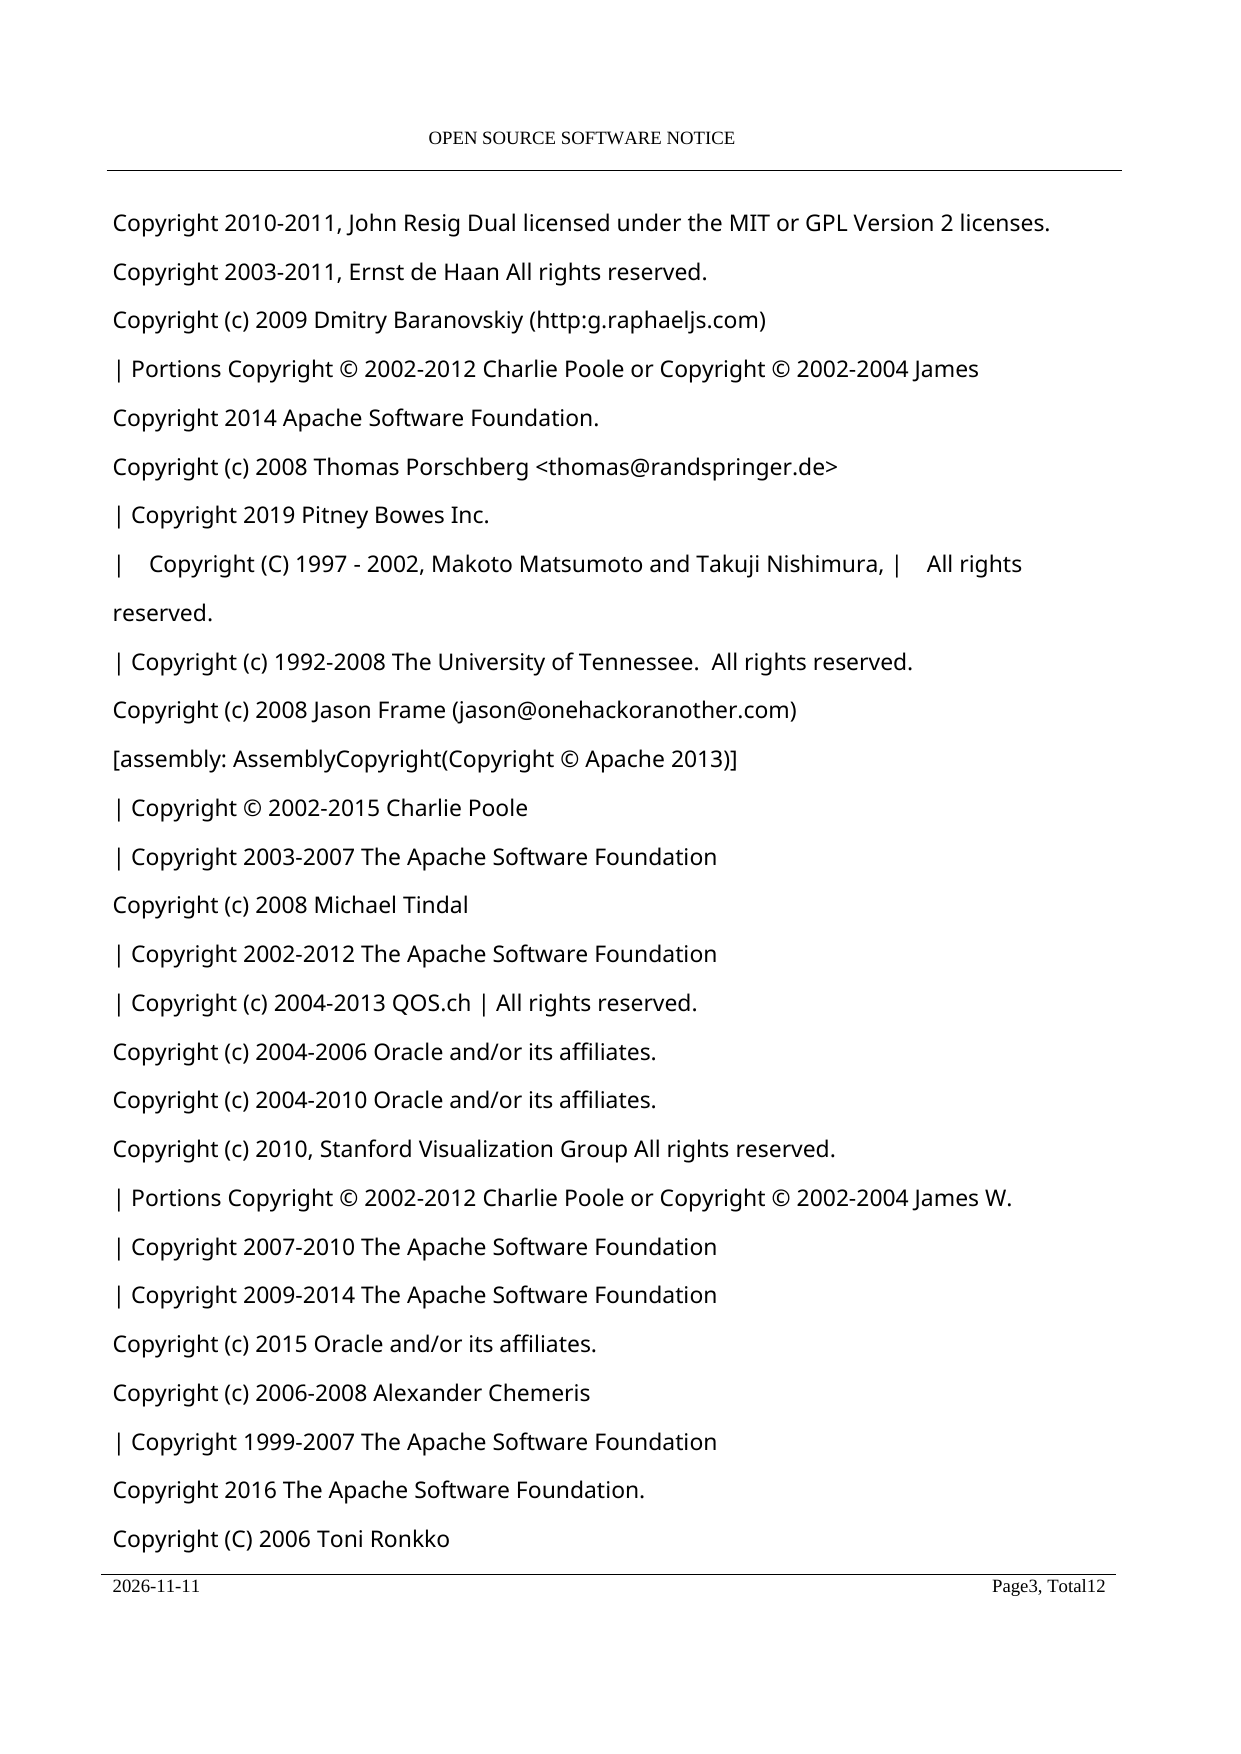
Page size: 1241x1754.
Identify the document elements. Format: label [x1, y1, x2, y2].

text [112, 206, 1128, 1555]
